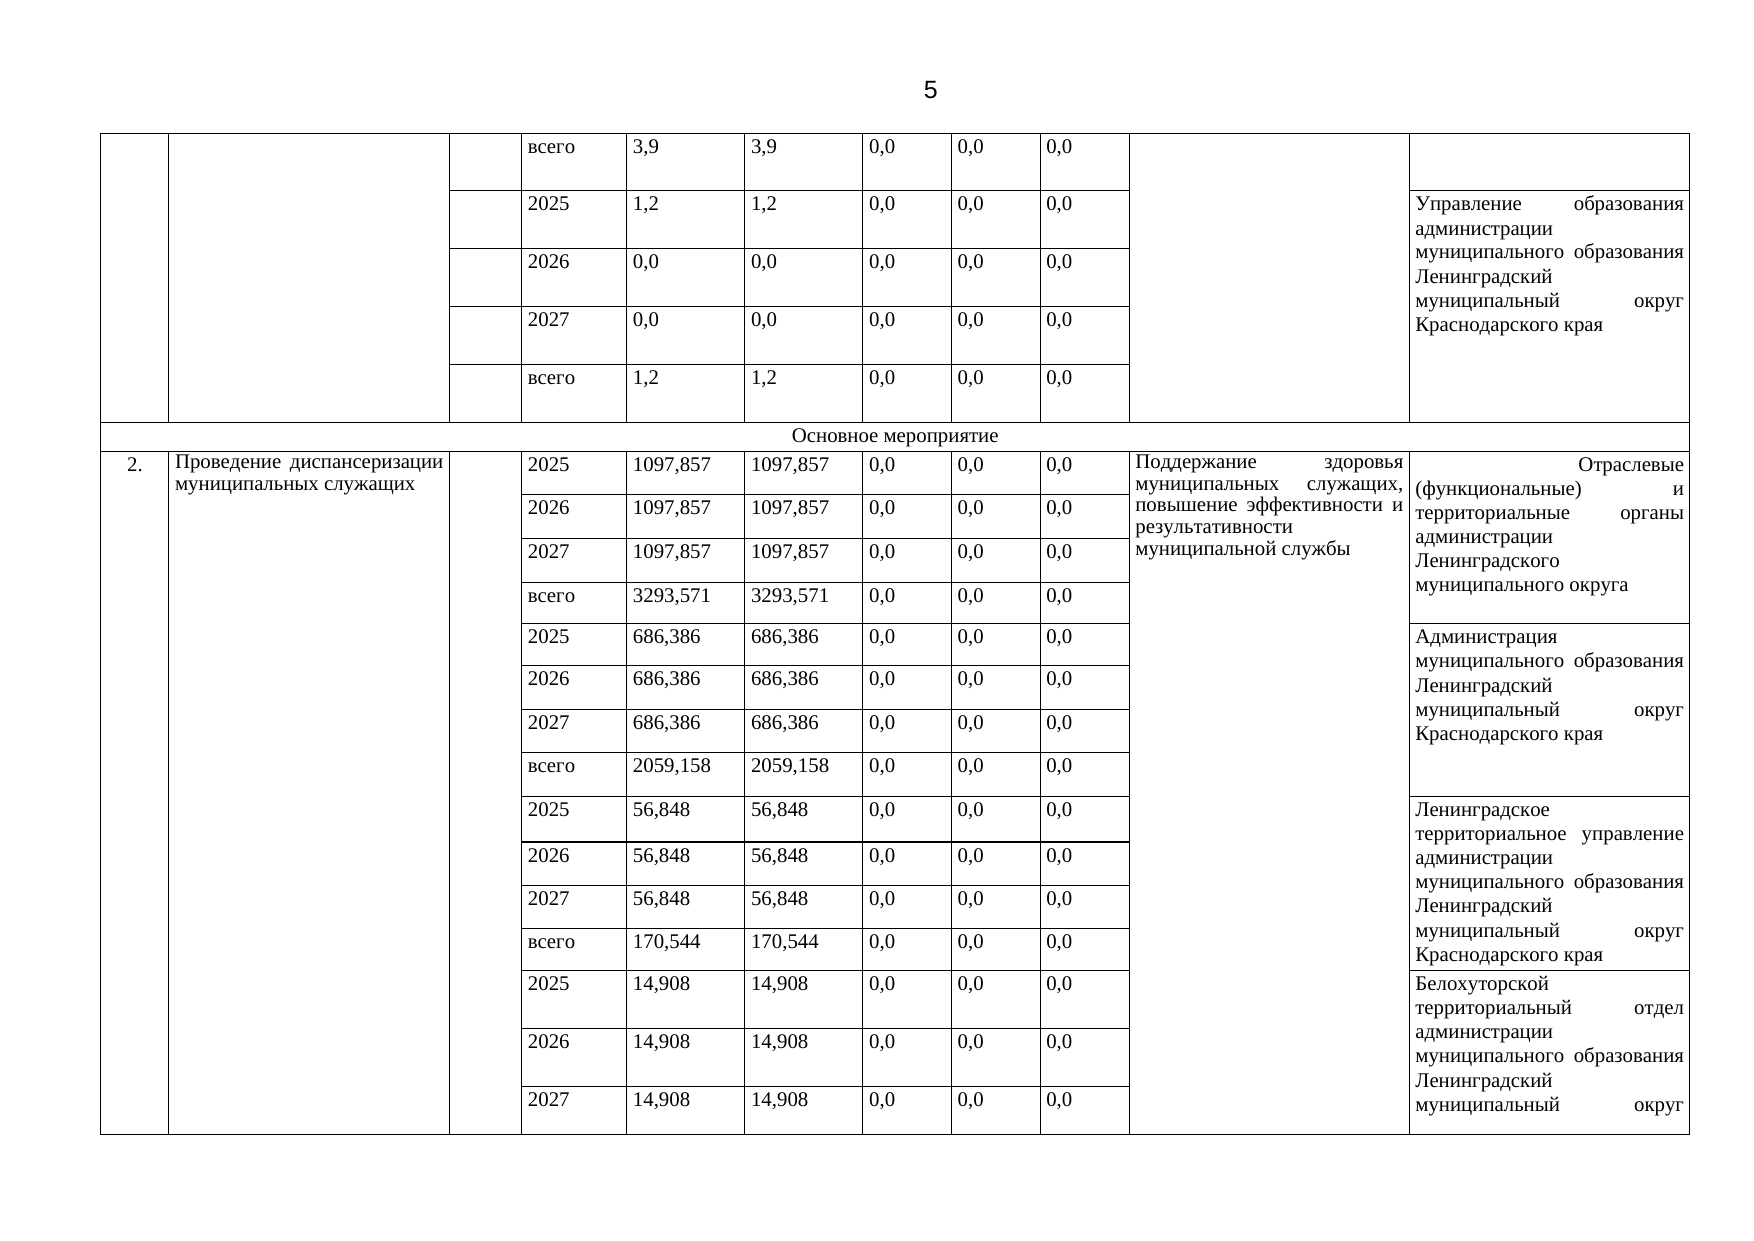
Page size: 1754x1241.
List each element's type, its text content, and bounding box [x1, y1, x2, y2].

table_cell 2027 [522, 886, 626, 928]
table_cell 2025 [522, 452, 626, 494]
table_cell 0,0 [952, 134, 1040, 190]
table_cell 0,0 [863, 624, 951, 665]
table_cell 0,0 [863, 710, 951, 752]
table_cell 2025 [522, 971, 626, 1028]
table_cell 0,0 [863, 753, 951, 796]
table_cell 0,0 [1041, 1087, 1129, 1134]
table_cell Администрация муниципального образования Ленинградский муниципальный округ Краснодарского края [1410, 624, 1689, 796]
table_cell Проведение диспансеризации муниципальных служащих [169, 452, 449, 1134]
table_cell 0,0 [952, 452, 1040, 494]
table_cell 0,0 [952, 710, 1040, 752]
table_cell 3,9 [627, 134, 744, 190]
table_cell 1097,857 [627, 539, 744, 582]
table_cell 0,0 [863, 1029, 951, 1086]
table_cell всего [522, 929, 626, 970]
table_cell 0,0 [1041, 583, 1129, 623]
table_cell Белохуторской территориальный отдел администрации муниципального образования Ленинградский муниципальный округ Краснодарского края [1410, 971, 1689, 1134]
table_cell 1,2 [627, 365, 744, 422]
table_cell 0,0 [952, 797, 1040, 841]
table_cell 0,0 [952, 929, 1040, 970]
table_cell 56,848 [745, 797, 862, 841]
table_cell 0,0 [627, 249, 744, 306]
table_cell [450, 134, 521, 190]
table_cell 0,0 [952, 307, 1040, 364]
table_cell 2026 [522, 249, 626, 306]
table_cell 2025 [522, 624, 626, 665]
table_cell 0,0 [952, 753, 1040, 796]
table_cell 56,848 [627, 797, 744, 841]
table_cell 0,0 [952, 666, 1040, 709]
table_cell всего [522, 753, 626, 796]
table_cell 0,0 [1041, 971, 1129, 1028]
table_cell 0,0 [863, 583, 951, 623]
table_cell 2025 [522, 191, 626, 248]
table_cell 0,0 [863, 495, 951, 538]
table_cell 686,386 [745, 710, 862, 752]
table_cell 0,0 [952, 1029, 1040, 1086]
table_cell 1097,857 [745, 495, 862, 538]
table_cell 0,0 [952, 191, 1040, 248]
table_cell 0,0 [1041, 191, 1129, 248]
table_cell 0,0 [1041, 843, 1129, 884]
table_cell 3,9 [745, 134, 862, 190]
table_cell Управление образования администрации муниципального образования Ленинградский муниципальный округ Краснодарского края [1410, 191, 1689, 422]
table_cell 0,0 [952, 971, 1040, 1028]
table_cell 56,848 [745, 886, 862, 928]
table_cell 2025 [522, 797, 626, 841]
table_cell 1097,857 [627, 495, 744, 538]
table_cell 14,908 [745, 1087, 862, 1134]
table_cell 3293,571 [745, 583, 862, 623]
table_cell 0,0 [1041, 753, 1129, 796]
table_cell 0,0 [952, 886, 1040, 928]
table_cell 2027 [522, 307, 626, 364]
table_cell Основное мероприятие [101, 423, 1689, 451]
table_cell [450, 191, 521, 248]
table_cell 0,0 [1041, 1029, 1129, 1086]
table_cell 686,386 [745, 624, 862, 665]
table_cell 56,848 [745, 843, 862, 884]
table_cell 14,908 [745, 1029, 862, 1086]
table_cell 3293,571 [627, 583, 744, 623]
table_cell 0,0 [863, 307, 951, 364]
table_cell 0,0 [745, 307, 862, 364]
table_cell 2059,158 [627, 753, 744, 796]
table_cell 2026 [522, 495, 626, 538]
table_cell 0,0 [1041, 249, 1129, 306]
table_cell 1097,857 [745, 539, 862, 582]
table_cell 0,0 [1041, 666, 1129, 709]
table_cell 0,0 [863, 249, 951, 306]
table_cell 56,848 [627, 886, 744, 928]
table_cell 0,0 [863, 365, 951, 422]
table_cell 0,0 [1041, 539, 1129, 582]
table_cell 0,0 [863, 666, 951, 709]
table_cell 0,0 [952, 539, 1040, 582]
table_cell 0,0 [863, 886, 951, 928]
table_cell 0,0 [863, 134, 951, 190]
table_cell 2. [101, 452, 168, 1134]
table_cell 2059,158 [745, 753, 862, 796]
table_cell 14,908 [627, 1029, 744, 1086]
table_cell 2026 [522, 843, 626, 884]
table_cell 0,0 [952, 843, 1040, 884]
table_cell 14,908 [627, 971, 744, 1028]
table_cell 0,0 [1041, 886, 1129, 928]
table_cell 0,0 [863, 843, 951, 884]
table_cell 1097,857 [745, 452, 862, 494]
table_cell 1,2 [627, 191, 744, 248]
table_cell 686,386 [627, 710, 744, 752]
table_cell [450, 307, 521, 364]
table_cell 2026 [522, 666, 626, 709]
table_cell 0,0 [1041, 797, 1129, 841]
table_cell 0,0 [863, 452, 951, 494]
table_cell 0,0 [745, 249, 862, 306]
table_cell всего [522, 365, 626, 422]
table_cell 0,0 [1041, 307, 1129, 364]
table_cell 14,908 [627, 1087, 744, 1134]
table_cell 0,0 [1041, 452, 1129, 494]
table_cell всего [522, 134, 626, 190]
table_cell всего [522, 583, 626, 623]
table_cell [450, 249, 521, 306]
table_cell 0,0 [627, 307, 744, 364]
table_cell 0,0 [1041, 365, 1129, 422]
table_cell 0,0 [1041, 495, 1129, 538]
table_cell 1,2 [745, 365, 862, 422]
table_cell 2026 [522, 1029, 626, 1086]
table_cell 686,386 [745, 666, 862, 709]
table_cell 0,0 [863, 1087, 951, 1134]
table_cell 0,0 [1041, 624, 1129, 665]
table_cell Ленинградское территориальное управление администрации муниципального образования Ленинградский муниципальный округ Краснодарского края [1410, 797, 1689, 970]
table_cell Поддержание здоровья муниципальных служащих, повышение эффективности и результативности муниципальной службы [1130, 452, 1409, 1134]
table_cell 0,0 [952, 365, 1040, 422]
table_cell 0,0 [1041, 929, 1129, 970]
table_cell 1097,857 [627, 452, 744, 494]
table_cell 686,386 [627, 624, 744, 665]
table_cell 0,0 [1041, 134, 1129, 190]
table_cell 0,0 [863, 539, 951, 582]
table_cell 2027 [522, 1087, 626, 1134]
table_cell 0,0 [952, 249, 1040, 306]
table_cell Отраслевые (функциональные) и территориальные органы администрации Ленинградского муниципального округа [1410, 452, 1689, 623]
table_cell 170,544 [745, 929, 862, 970]
table_cell 2027 [522, 539, 626, 582]
table_cell 1,2 [745, 191, 862, 248]
table_cell 0,0 [952, 1087, 1040, 1134]
table_cell 0,0 [863, 971, 951, 1028]
table_cell 0,0 [952, 583, 1040, 623]
table_cell 0,0 [863, 929, 951, 970]
table_cell 0,0 [863, 191, 951, 248]
table_cell 686,386 [627, 666, 744, 709]
table_cell 0,0 [863, 797, 951, 841]
table_cell 2027 [522, 710, 626, 752]
table_cell 0,0 [1041, 710, 1129, 752]
table_cell 56,848 [627, 843, 744, 884]
table_cell 170,544 [627, 929, 744, 970]
table_cell [450, 452, 521, 1134]
table_cell 0,0 [952, 624, 1040, 665]
table_cell 14,908 [745, 971, 862, 1028]
table_cell 0,0 [952, 495, 1040, 538]
table_cell [450, 365, 521, 422]
